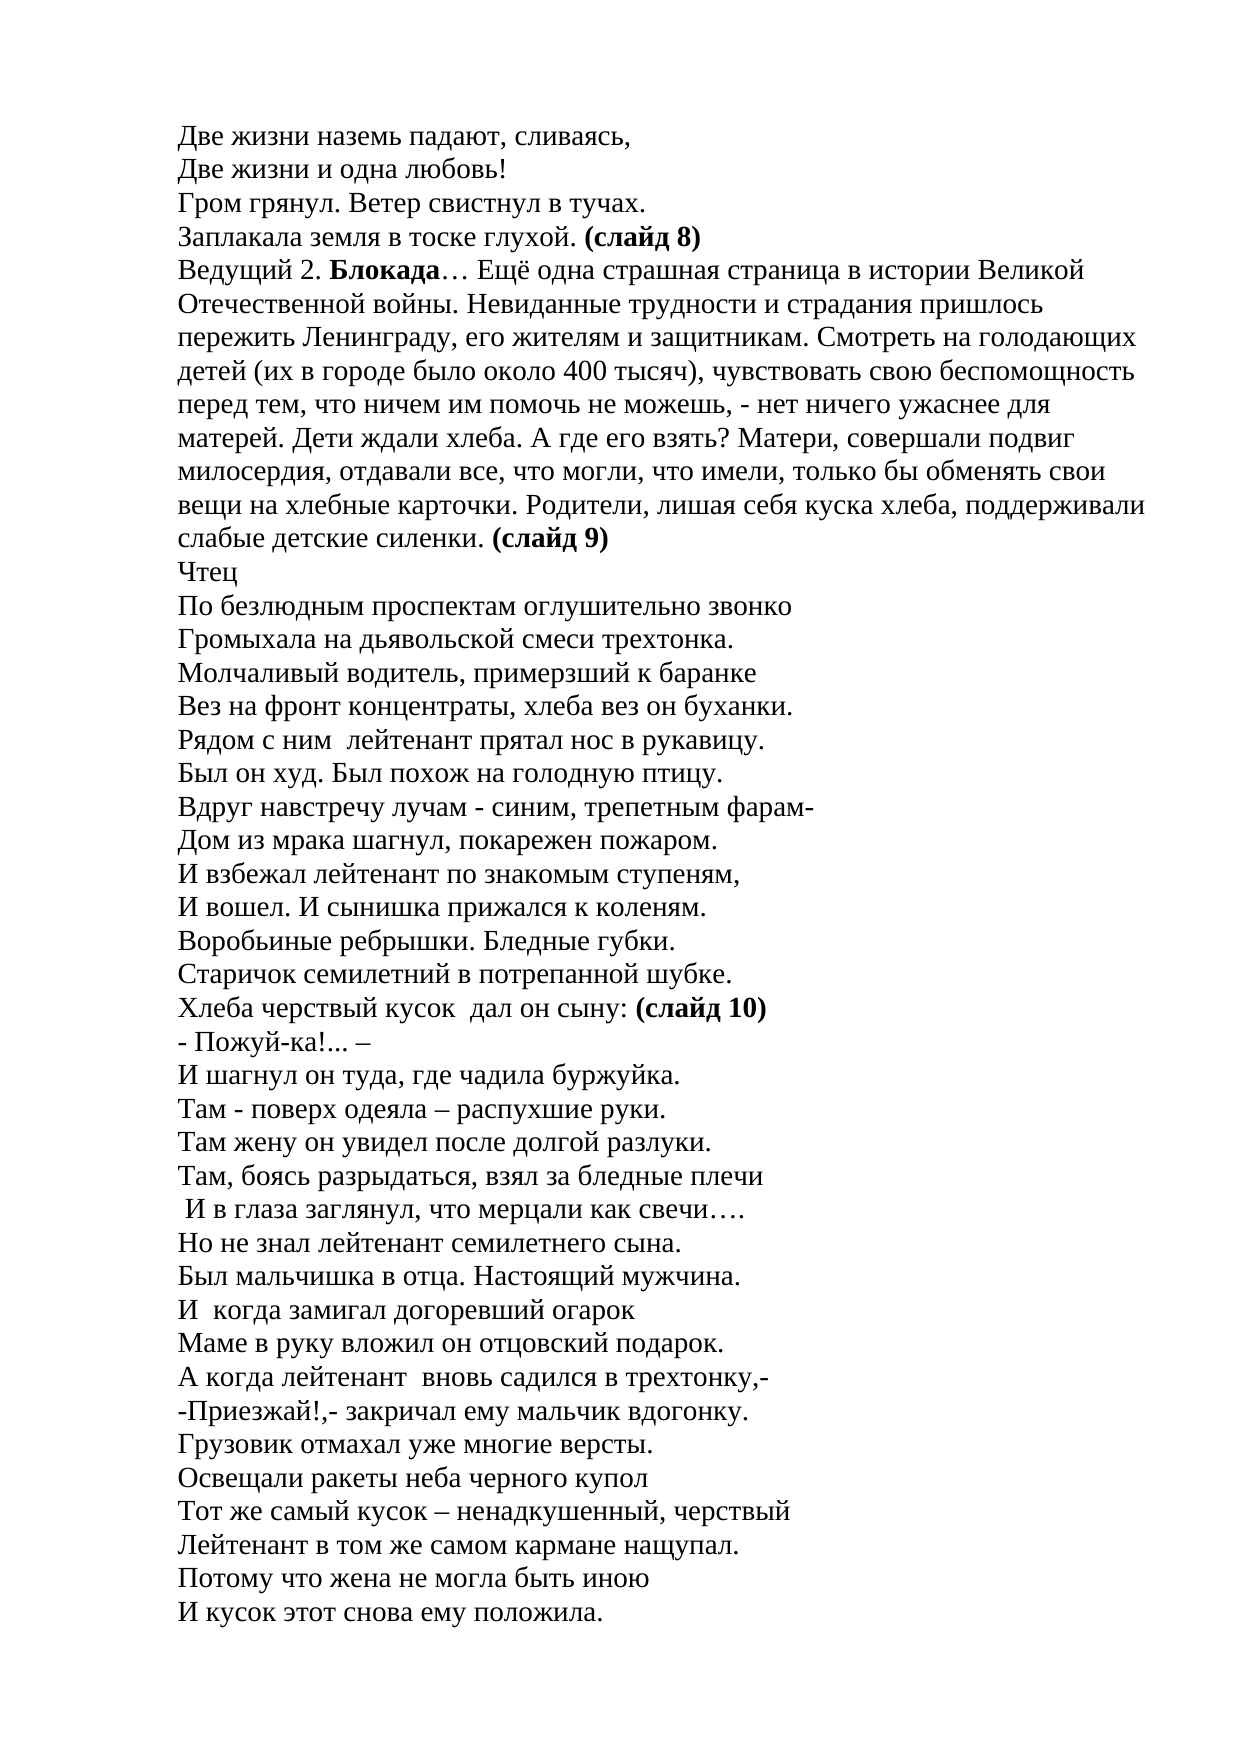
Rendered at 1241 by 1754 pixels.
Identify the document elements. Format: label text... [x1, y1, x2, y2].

text Старичок семилетний в потрепанной шубке. [177, 957, 1152, 990]
text И взбежал лейтенант по знакомым ступеням, [177, 856, 1152, 889]
text И в глаза заглянул, что мерцали как свечи…. [177, 1191, 1152, 1225]
text - Пожуй-ка!... – [177, 1024, 1152, 1057]
text По безлюдным проспектам оглушительно звонко [177, 588, 1152, 621]
text Был мальчишка в отца. Настоящий мужчина. [177, 1258, 1152, 1292]
text Лейтенант в том же самом кармане нащупал. [177, 1527, 1152, 1560]
text И шагнул он туда, где чадила буржуйка. [177, 1057, 1152, 1091]
text А когда лейтенант вновь садился в трехтонку,- [177, 1359, 1152, 1393]
text Ведущий 2. Блокада… Ещё одна страшная страница в истории Великой Отечественной войны. Невиданные трудности и страдания пришлось пережить Ленинграду, его жителям и защитникам. Смотреть на голодающих детей (их в городе было около 400 тысяч), чувствовать свою беспомощность перед тем, что ничем им помочь не можешь, - нет ничего ужаснее для матерей. Дети ждали хлеба. А где его взять? Матери, совершали подвиг милосердия, отдавали все, что могли, что имели, только бы обменять свои вещи на хлебные карточки. Родители, лишая себя куска хлеба, поддерживали слабые детские силенки. (слайд 9) [177, 252, 1152, 554]
text Там жену он увидел после долгой разлуки. [177, 1124, 1152, 1158]
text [177, 118, 1152, 252]
text Молчаливый водитель, примерзший к баранке [177, 655, 1152, 688]
text Вез на фронт концентраты, хлеба вез он буханки. [177, 688, 1152, 722]
text Тот же самый кусок – ненадкушенный, черствый [177, 1493, 1152, 1527]
text И когда замигал догоревший огарок [177, 1292, 1152, 1326]
text И вошел. И сынишка прижался к коленям. [177, 889, 1152, 923]
text И кусок этот снова ему положила. [177, 1594, 1152, 1627]
text Чтец [177, 554, 1152, 588]
text Был он худ. Был похож на голодную птицу. [177, 755, 1152, 789]
text Хлеба черствый кусок дал он сыну: (слайд 10) [177, 990, 1152, 1024]
text Там, боясь разрыдаться, взял за бледные плечи [177, 1158, 1152, 1191]
text Маме в руку вложил он отцовский подарок. [177, 1326, 1152, 1359]
text Вдруг навстречу лучам - синим, трепетным фарам- [177, 789, 1152, 822]
text Воробьиные ребрышки. Бледные губки. [177, 923, 1152, 957]
text Дом из мрака шагнул, покарежен пожаром. [177, 822, 1152, 856]
text Там - поверх одеяла – распухшие руки. [177, 1091, 1152, 1124]
text Рядом с ним лейтенант прятал нос в рукавицу. [177, 722, 1152, 755]
text Освещали ракеты неба черного купол [177, 1460, 1152, 1493]
text Грузовик отмахал уже многие версты. [177, 1426, 1152, 1460]
text Громыхала на дьявольской смеси трехтонка. [177, 621, 1152, 655]
text Потому что жена не могла быть иною [177, 1560, 1152, 1594]
text Но не знал лейтенант семилетнего сына. [177, 1225, 1152, 1258]
text -Приезжай!,- закричал ему мальчик вдогонку. [177, 1393, 1152, 1426]
